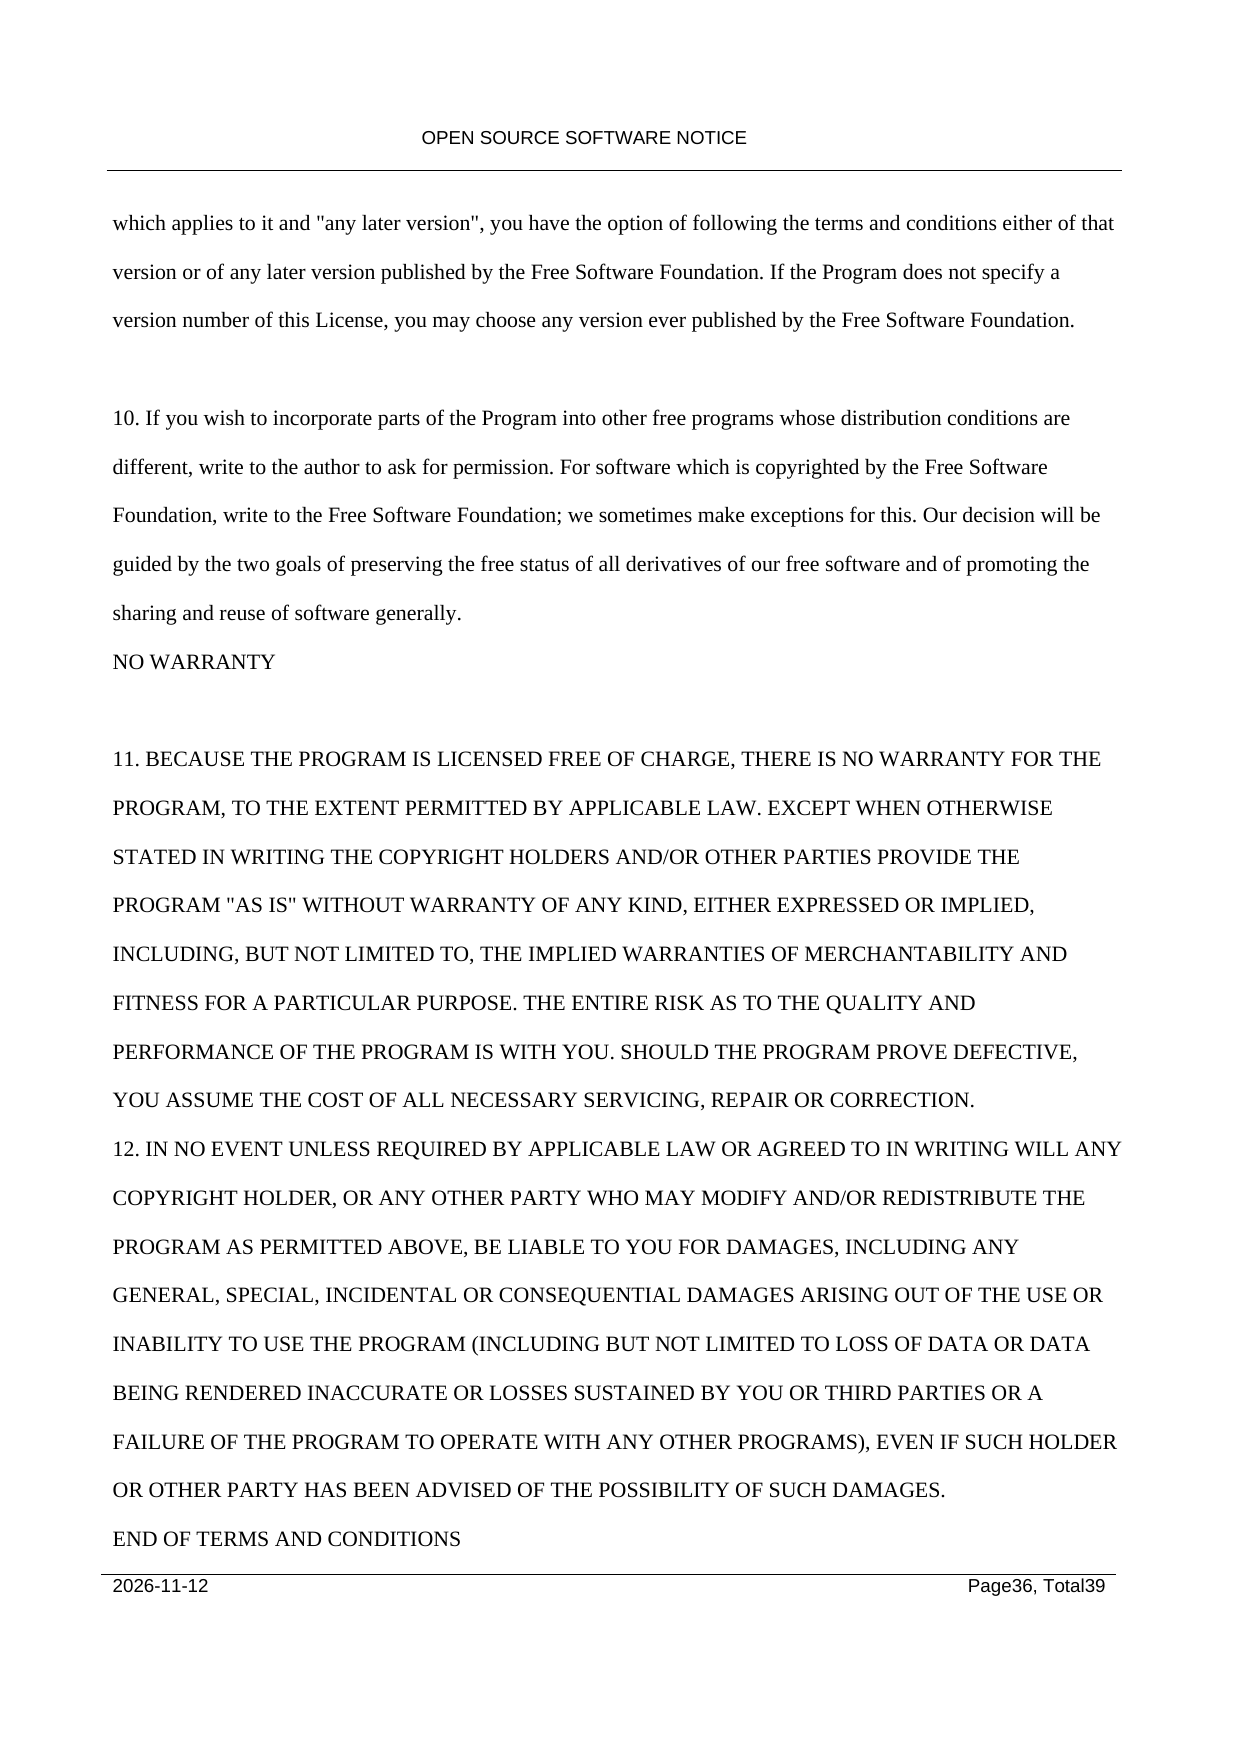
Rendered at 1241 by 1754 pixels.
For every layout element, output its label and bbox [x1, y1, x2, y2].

text [112, 206, 1128, 1555]
